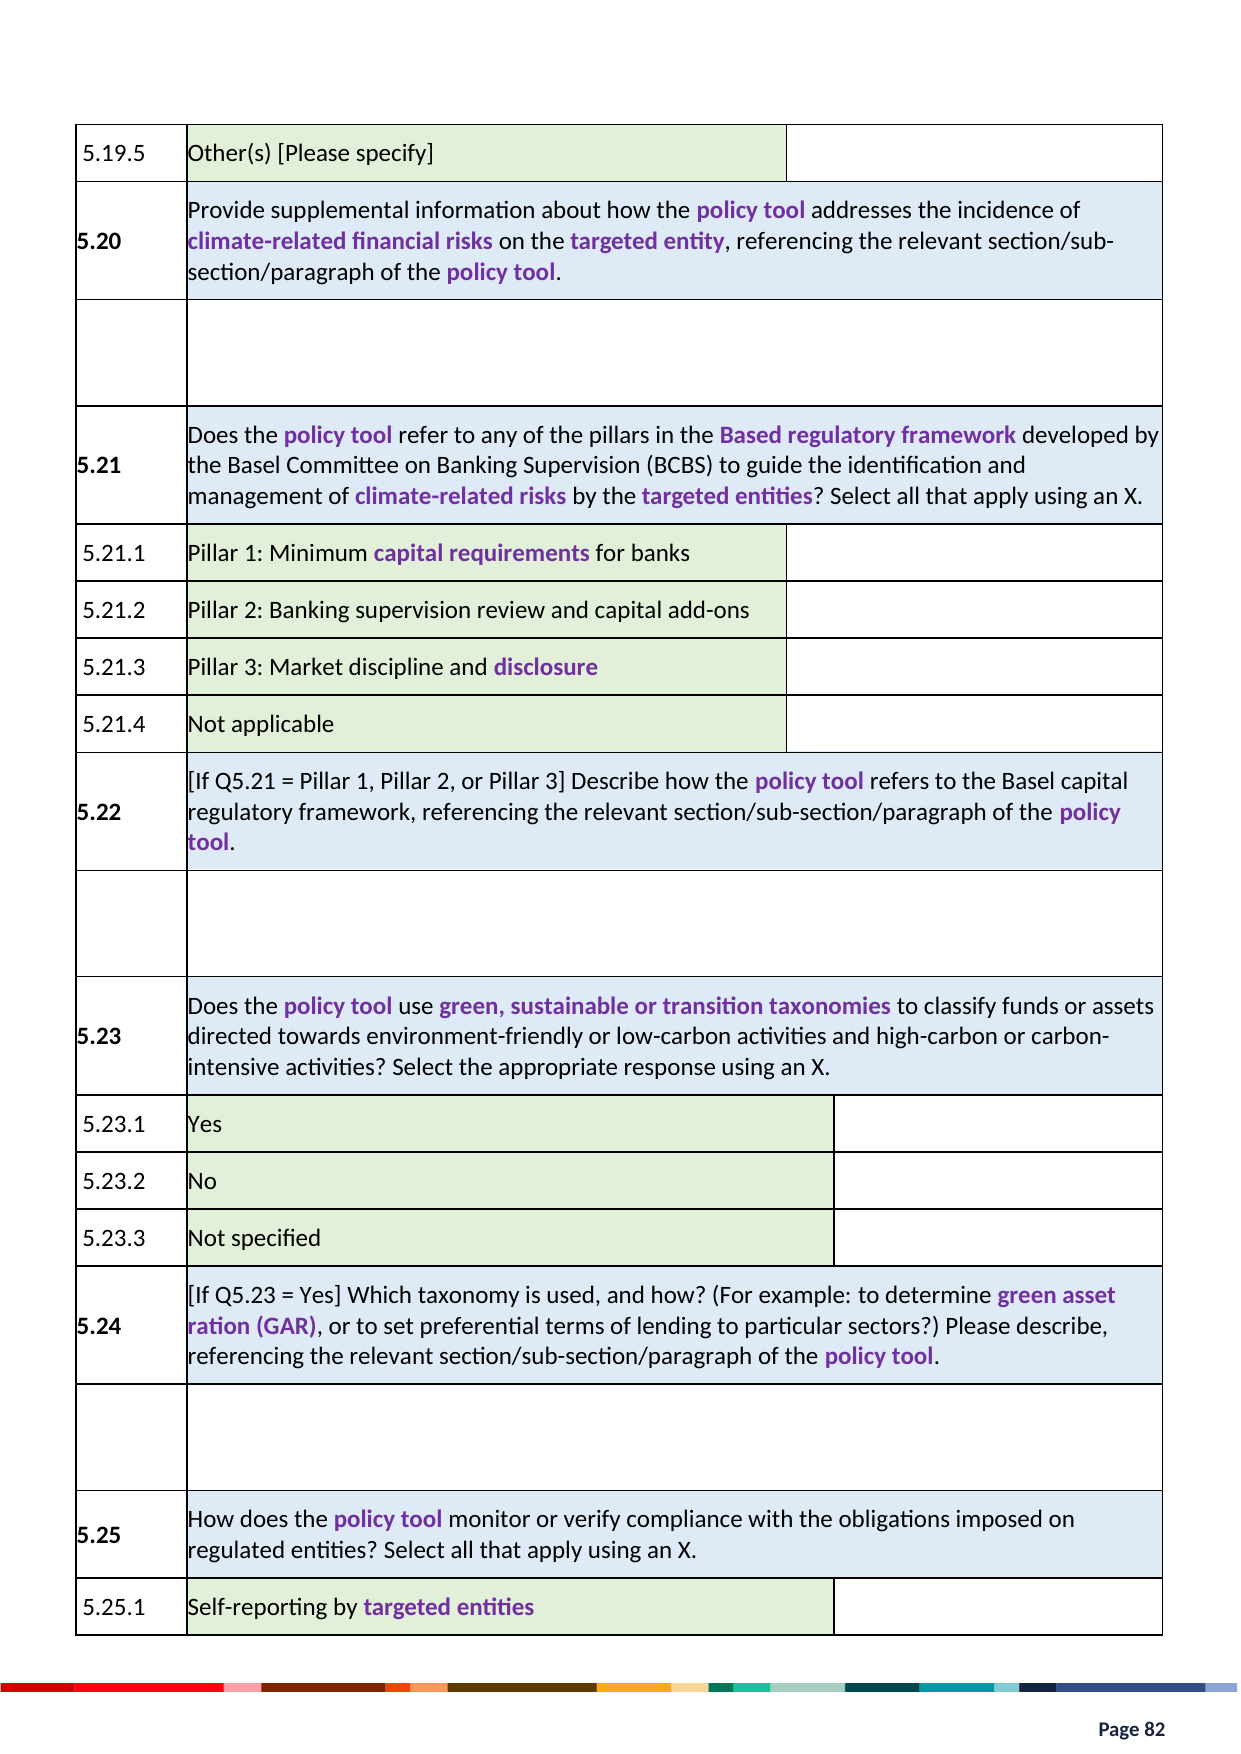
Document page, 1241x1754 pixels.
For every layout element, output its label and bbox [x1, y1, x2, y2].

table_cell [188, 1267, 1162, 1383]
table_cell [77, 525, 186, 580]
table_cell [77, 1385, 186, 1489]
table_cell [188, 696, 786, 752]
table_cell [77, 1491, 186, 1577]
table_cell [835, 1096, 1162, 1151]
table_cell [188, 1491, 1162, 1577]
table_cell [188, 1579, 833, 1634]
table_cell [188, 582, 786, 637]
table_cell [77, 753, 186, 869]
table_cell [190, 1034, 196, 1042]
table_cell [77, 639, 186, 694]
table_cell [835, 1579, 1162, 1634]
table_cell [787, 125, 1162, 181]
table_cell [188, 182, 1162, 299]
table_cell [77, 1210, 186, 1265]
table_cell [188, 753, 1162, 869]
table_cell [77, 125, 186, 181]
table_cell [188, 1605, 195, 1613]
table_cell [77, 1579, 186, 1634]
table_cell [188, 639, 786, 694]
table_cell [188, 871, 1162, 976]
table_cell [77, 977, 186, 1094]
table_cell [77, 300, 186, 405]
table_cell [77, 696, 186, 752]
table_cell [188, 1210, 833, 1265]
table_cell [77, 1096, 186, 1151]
picture [0, 1683, 1236, 1692]
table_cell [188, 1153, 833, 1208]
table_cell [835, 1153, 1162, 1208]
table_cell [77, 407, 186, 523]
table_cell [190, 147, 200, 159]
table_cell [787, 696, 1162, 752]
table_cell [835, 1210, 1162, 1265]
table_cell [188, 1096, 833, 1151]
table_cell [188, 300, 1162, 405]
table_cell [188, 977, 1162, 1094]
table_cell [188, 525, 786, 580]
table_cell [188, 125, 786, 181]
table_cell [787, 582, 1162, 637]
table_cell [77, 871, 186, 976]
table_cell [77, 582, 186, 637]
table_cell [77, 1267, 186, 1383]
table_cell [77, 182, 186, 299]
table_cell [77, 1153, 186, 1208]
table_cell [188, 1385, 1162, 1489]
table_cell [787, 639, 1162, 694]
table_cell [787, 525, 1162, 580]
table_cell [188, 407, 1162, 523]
